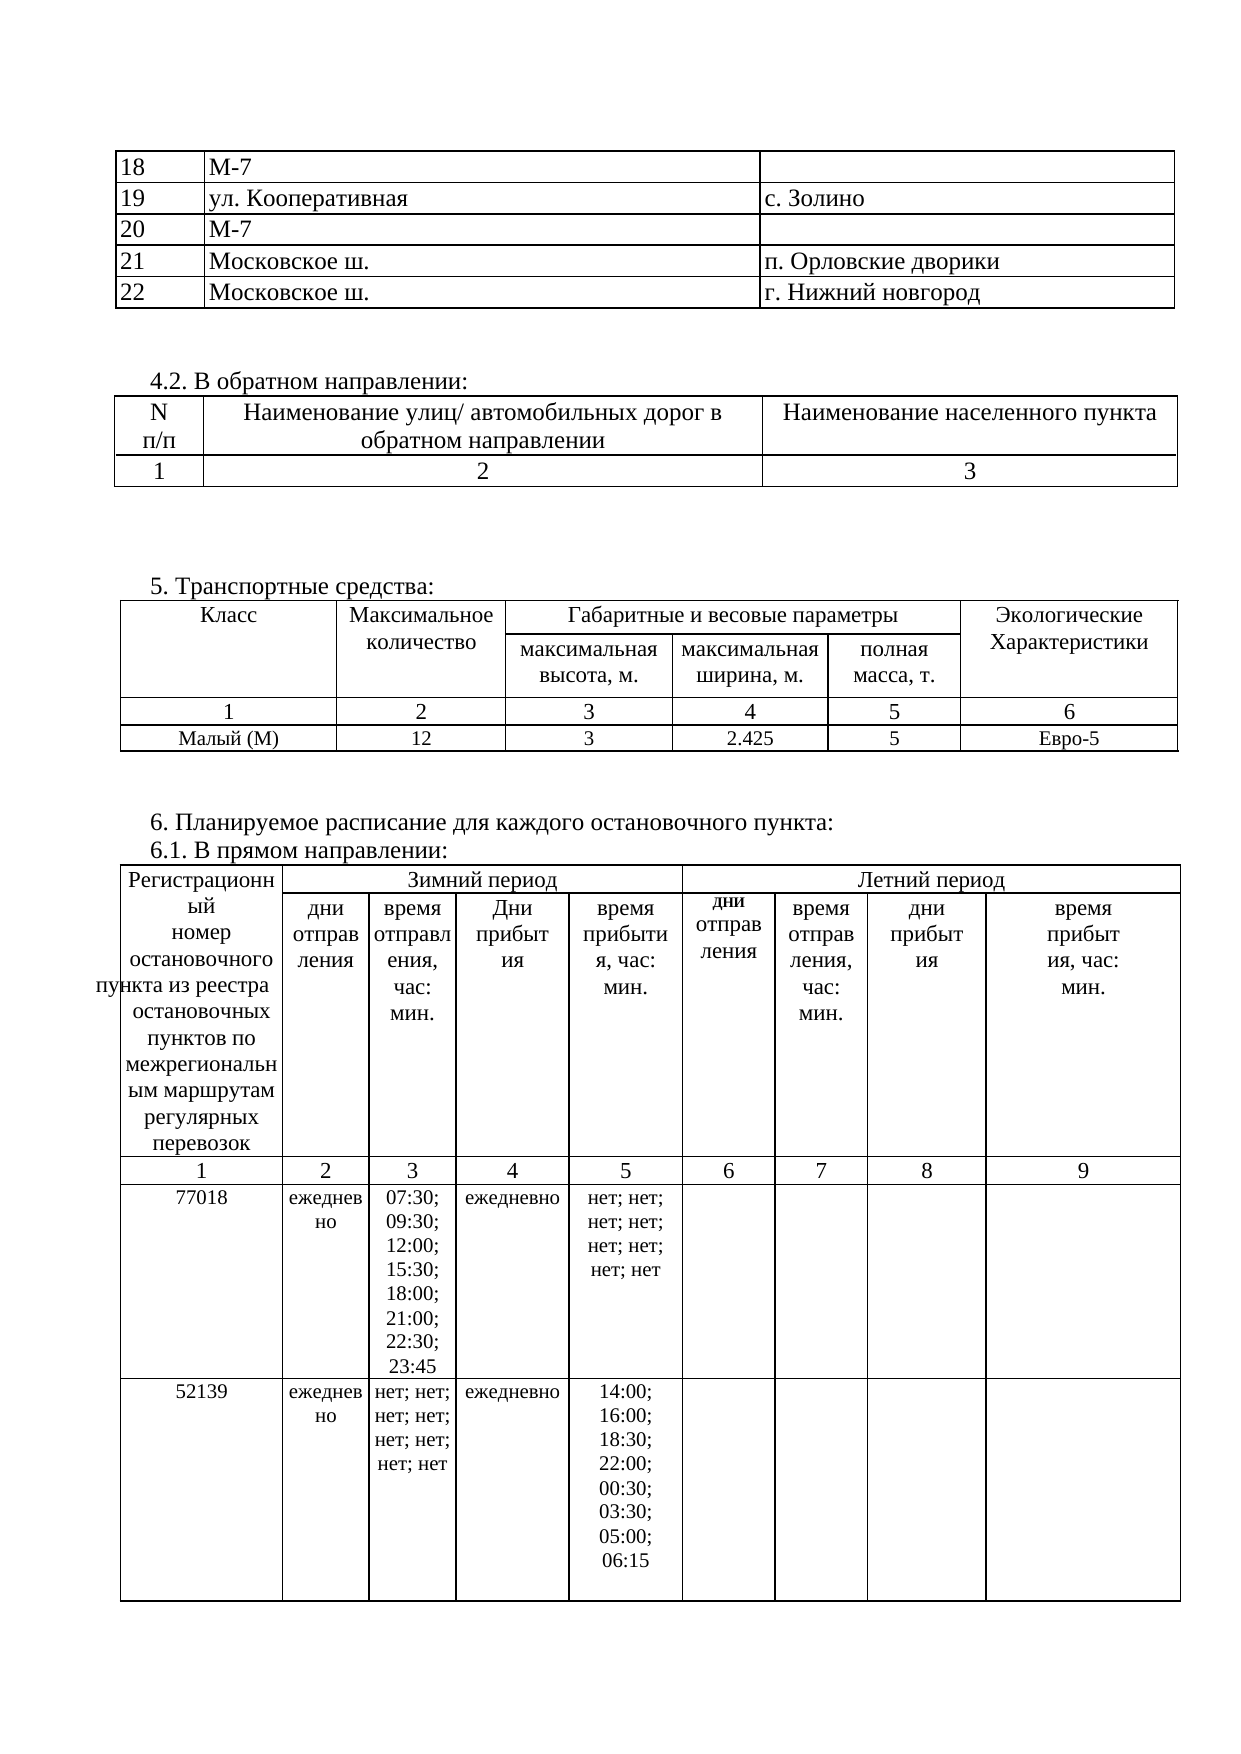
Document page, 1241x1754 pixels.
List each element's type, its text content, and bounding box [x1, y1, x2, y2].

table_cell 8 [868, 1157, 985, 1183]
table_header Летний период [683, 866, 1180, 892]
table_cell время отправл ения, час: мин. [370, 894, 455, 1156]
table_header Наименование населенного пункта [763, 397, 1177, 454]
table_cell полная масса, т. [829, 635, 960, 696]
table_cell 12 [337, 726, 505, 750]
table_cell 2 [337, 698, 505, 724]
table_cell максимальная ширина, м. [673, 635, 827, 696]
table_cell 4 [673, 698, 827, 724]
table_cell п. Орловские дворики [761, 246, 1174, 276]
table_cell нет; нет; нет; нет; нет; нет; нет; нет [370, 1379, 455, 1600]
table_cell 14:00; 16:00; 18:30; 22:00; 00:30; 03:30; 05:00; 06:15 [570, 1379, 682, 1600]
table_header Класс [121, 601, 336, 696]
table_cell 20 [117, 215, 204, 244]
table_cell [776, 1185, 867, 1378]
table_cell [761, 215, 1174, 244]
table_cell [761, 152, 1174, 181]
table_cell ДНИ отправ ления [683, 894, 774, 1156]
table_cell дни отправ ления [283, 894, 368, 1156]
table_header Наименование улиц/ автомобильных дорог в обратном направлении [204, 397, 762, 454]
text 6.1. В прямом направлении: [150, 835, 1090, 864]
table_cell Евро-5 [961, 726, 1177, 750]
table_header Максимальное количество [337, 601, 505, 696]
table_cell [987, 1379, 1180, 1600]
table_cell 4 [457, 1157, 568, 1183]
table_cell 3 [763, 454, 1177, 486]
table_cell ежедневно [283, 1185, 368, 1378]
table_cell Малый (М) [121, 726, 336, 750]
table_cell 9 [987, 1157, 1180, 1183]
table_cell ул. Кооперативная [205, 183, 759, 213]
table_cell 2 [204, 456, 762, 486]
table_cell 1 [121, 1157, 282, 1183]
table_cell Московское ш. [205, 246, 759, 276]
table_cell 21 [117, 246, 204, 276]
table_cell [683, 1379, 774, 1600]
table_cell время прибыти я, час: мин. [570, 894, 682, 1156]
table_cell [683, 1185, 774, 1378]
table_cell 3 [370, 1157, 455, 1183]
table_cell М-7 [205, 215, 759, 244]
table_cell [987, 1185, 1180, 1378]
table_cell 6 [961, 698, 1177, 724]
table_cell ежедневно [457, 1185, 568, 1378]
table_header Габаритные и весовые параметры [506, 601, 960, 633]
table_cell 7 [776, 1157, 867, 1183]
table_cell [776, 1379, 867, 1600]
table_cell время прибыт ия, час: мин. [987, 894, 1180, 1156]
table_cell 18 [117, 152, 204, 181]
table_cell 1 [121, 698, 336, 724]
table_cell 22 [117, 277, 204, 307]
table_cell дни прибыт ия [868, 894, 985, 1156]
table_cell 77018 [121, 1185, 282, 1378]
table_cell 07:30; 09:30; 12:00; 15:30; 18:00; 21:00; 22:30; 23:45 [370, 1185, 455, 1378]
table_cell максимальная высота, м. [506, 635, 672, 696]
table_cell время отправ ления, час: мин. [776, 894, 867, 1156]
table_cell 5 [570, 1157, 682, 1183]
table_cell [868, 1379, 985, 1600]
table_cell г. Нижний новгород [761, 277, 1174, 307]
table_header Регистрационный номер остановочного пункта из реестра остановочных пунктов по межрегиональным маршрутам регулярных перевозок [121, 866, 282, 1156]
table_cell 6 [683, 1157, 774, 1183]
table_cell ежедневно [283, 1379, 368, 1600]
table_cell Дни прибыт ия [457, 894, 568, 1156]
table_cell ежедневно [457, 1379, 568, 1600]
table_cell нет; нет; нет; нет; нет; нет; нет; нет [570, 1185, 682, 1378]
table_cell 5 [829, 698, 960, 724]
table_cell 52139 [121, 1379, 282, 1600]
table_cell М-7 [205, 152, 759, 181]
table_header N п/п [115, 397, 203, 454]
text 6. Планируемое расписание для каждого остановочного пункта: [150, 807, 1090, 835]
table_header Экологические Характеристики [961, 601, 1177, 696]
table_cell 1 [115, 455, 203, 486]
table_cell 19 [117, 183, 204, 213]
table_header Зимний период [283, 866, 682, 892]
text 4.2. В обратном направлении: [150, 366, 1090, 395]
table_cell [868, 1185, 985, 1378]
table_cell с. Золино [761, 183, 1174, 213]
table_cell 3 [506, 726, 672, 750]
table_cell Московское ш. [205, 277, 759, 307]
table_cell 3 [506, 698, 672, 724]
table_cell 2.425 [673, 726, 827, 750]
text 5. Транспортные средства: [150, 571, 1090, 600]
table_cell 2 [283, 1157, 368, 1183]
table_cell 5 [829, 726, 960, 750]
